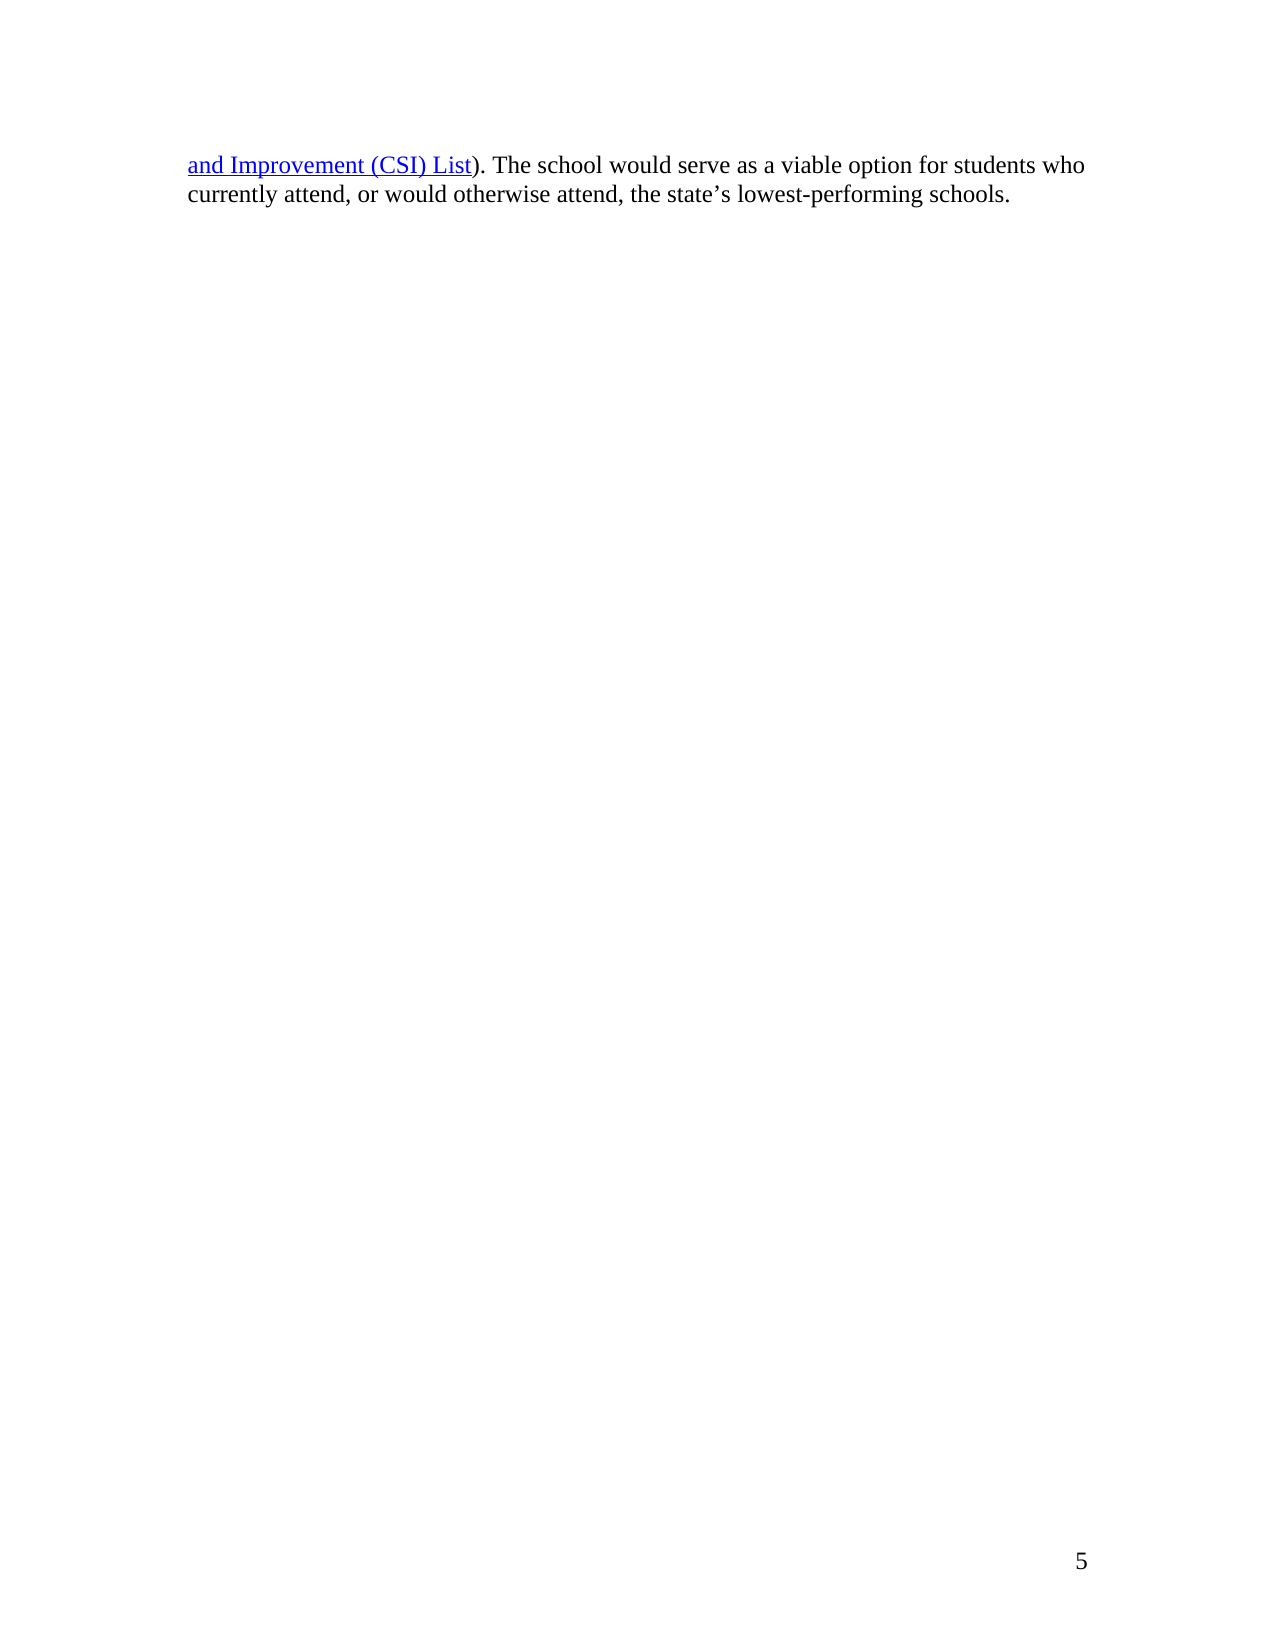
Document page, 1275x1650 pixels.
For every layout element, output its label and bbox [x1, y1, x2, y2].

text [187, 150, 1125, 207]
